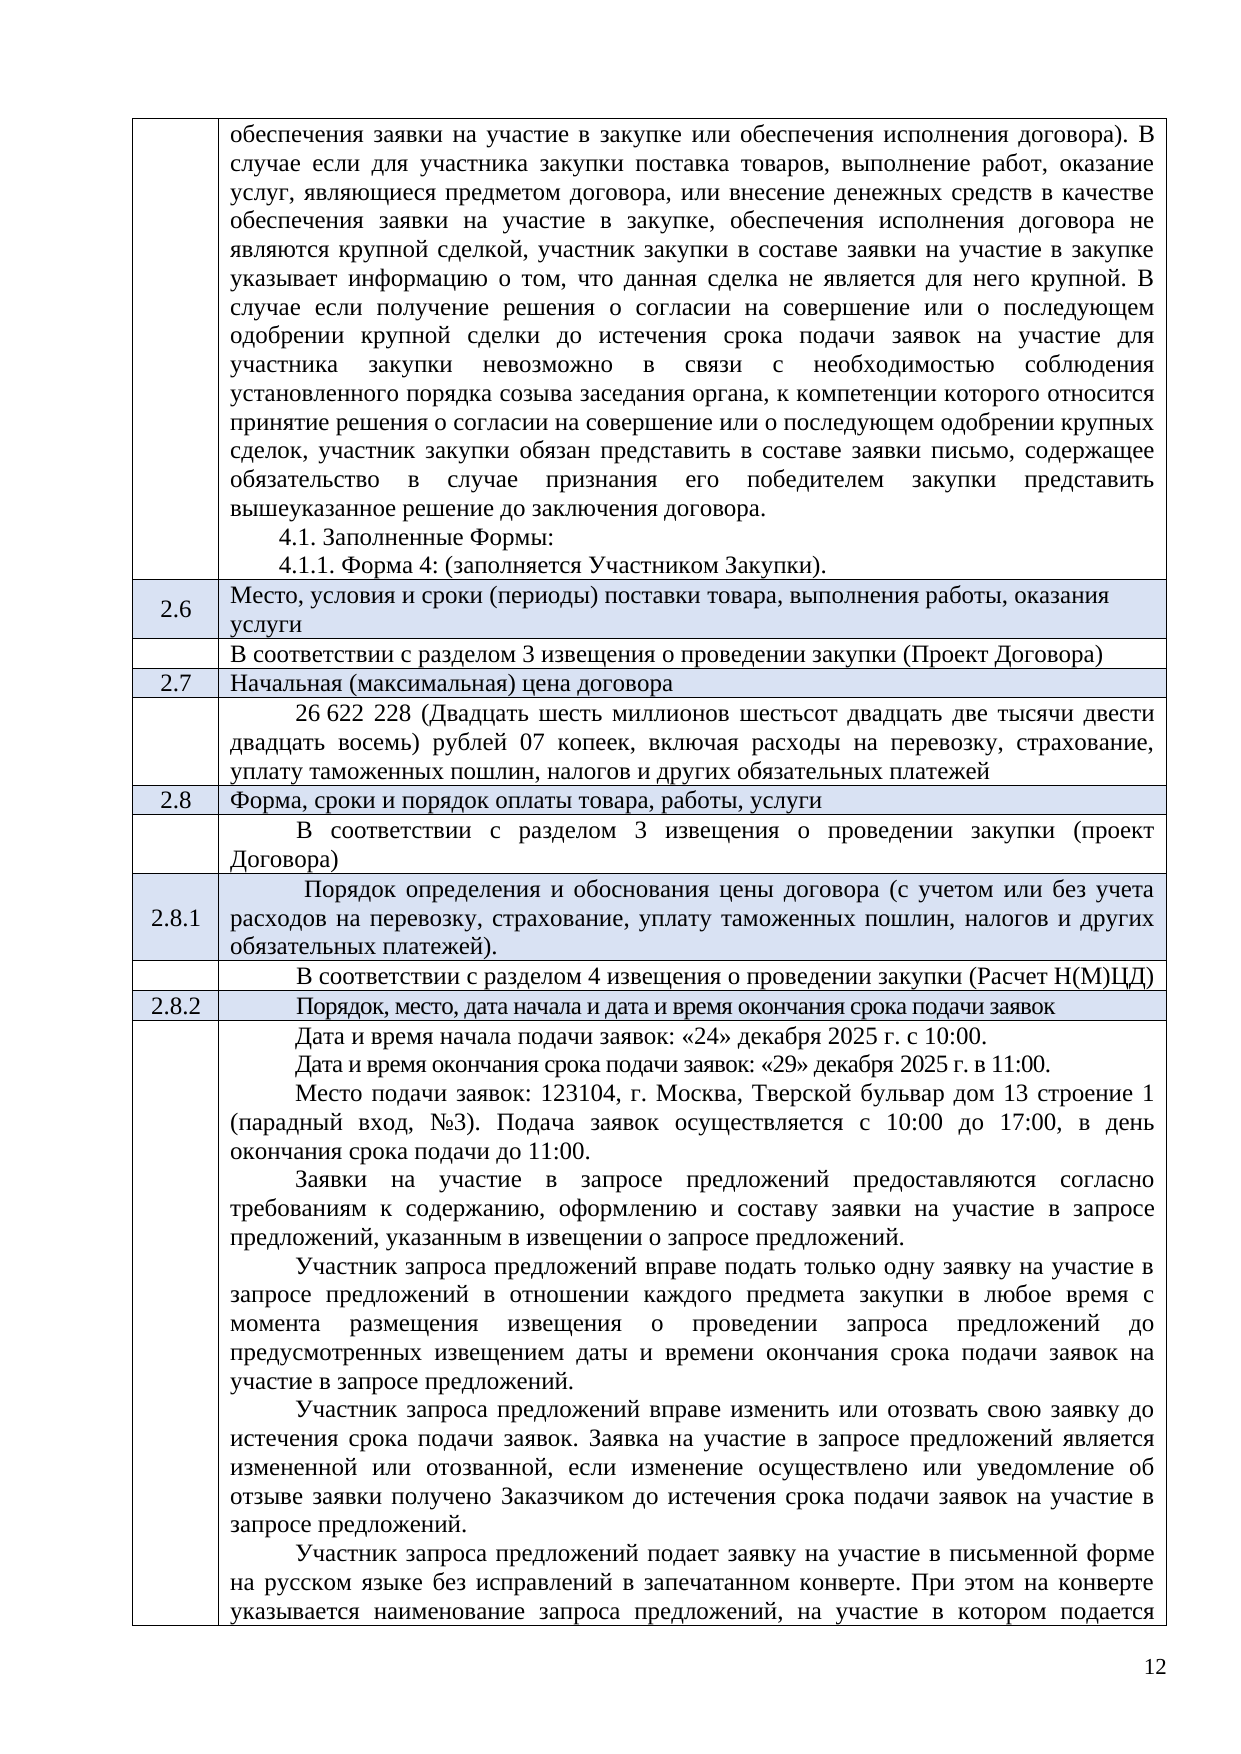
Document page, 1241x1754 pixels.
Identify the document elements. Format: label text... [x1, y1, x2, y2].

table_cell [133, 1021, 218, 1624]
table_cell 2.7 [133, 669, 218, 697]
table_cell Форма, сроки и порядок оплаты товара, работы, услуги [219, 786, 1166, 814]
table_cell [133, 815, 218, 873]
table_cell Порядок определения и обоснования цены договора (с учетом или без учета расходов на перевозку, страхование, уплату таможенных пошлин, налогов и других обязательных платежей). [219, 874, 1166, 960]
table_cell Начальная (максимальная) цена договора [219, 669, 1166, 697]
table_cell Порядок, место, дата начала и дата и время окончания срока подачи заявок [219, 991, 1166, 1020]
table_cell 2.8.2 [133, 991, 218, 1020]
table_cell В соответствии с разделом 4 извещения о проведении закупки (Расчет Н(М)ЦД) [219, 961, 1166, 990]
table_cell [219, 1021, 1166, 1624]
table_cell 2.6 [133, 580, 218, 638]
table_cell [133, 961, 218, 990]
table_cell 26 622 228 (Двадцать шесть миллионов шестьсот двадцать две тысячи двести двадцать восемь) рублей 07 копеек, включая расходы на перевозку, страхование, уплату таможенных пошлин, налогов и других обязательных платежей [219, 698, 1166, 784]
table_cell 2.8 [133, 786, 218, 814]
table_cell В соответствии с разделом 3 извещения о проведении закупки (проект Договора) [219, 815, 1166, 873]
table_cell [133, 698, 218, 784]
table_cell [219, 119, 1166, 579]
table_cell Место, условия и сроки (периоды) поставки товара, выполнения работы, оказания услуги [219, 580, 1166, 638]
table_cell В соответствии с разделом 3 извещения о проведении закупки (Проект Договора) [219, 639, 1166, 667]
table_cell [133, 639, 218, 667]
table_cell [133, 119, 218, 579]
table_cell 2.8.1 [133, 874, 218, 960]
